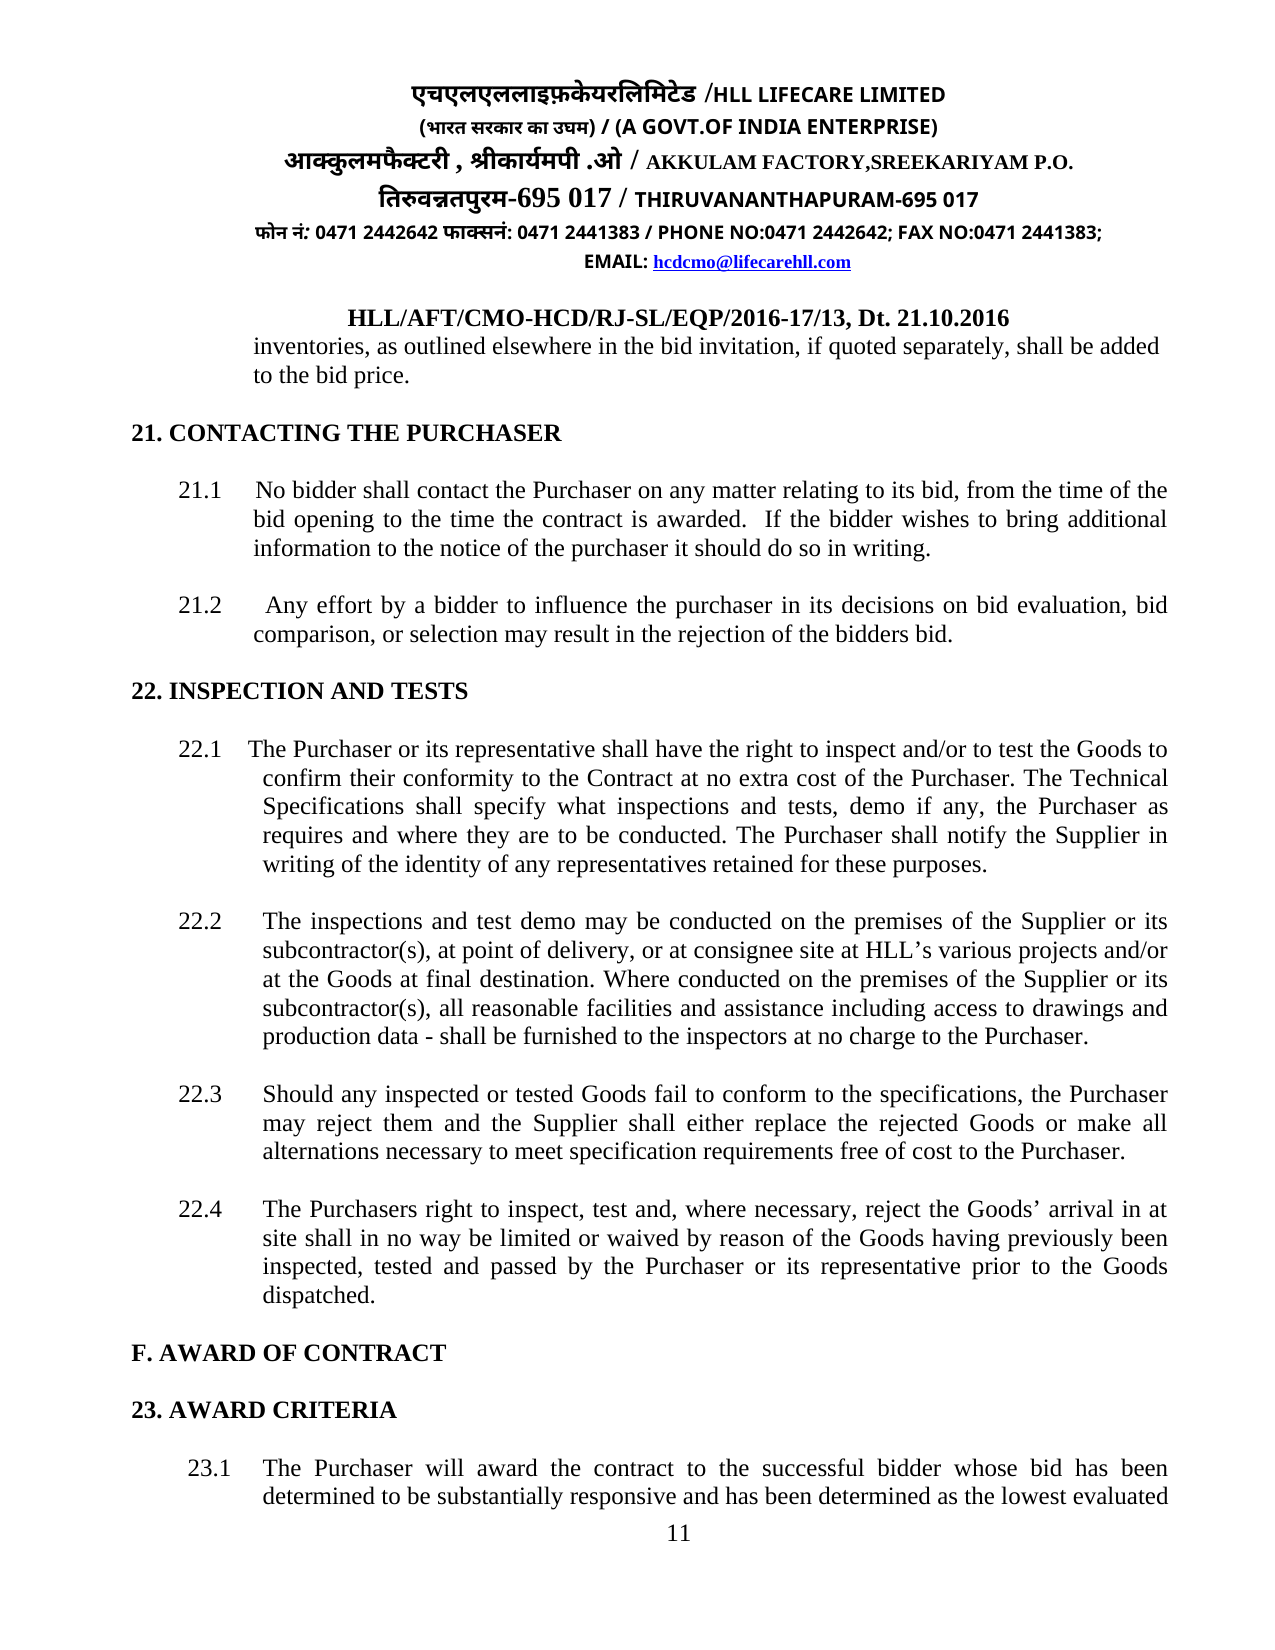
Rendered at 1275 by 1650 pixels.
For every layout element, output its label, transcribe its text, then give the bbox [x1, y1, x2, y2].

text 21.2 Any effort by a bidder to influence the purchaser in its decisions on bid evaluation, bid comparison, or selection may result in the rejection of the bidders bid. [178, 590, 1169, 648]
text 22.1 The Purchaser or its representative shall have the right to inspect and/or to test the Goods to confirm their conformity to the Contract at no extra cost of the Purchaser. The Technical Specifications shall specify what inspections and tests, demo if any, the Purchaser as requires and where they are to be conducted. The Purchaser shall notify the Supplier in writing of the identity of any representatives retained for these purposes. [178, 734, 1169, 878]
text 22.4 The Purchasers right to inspect, test and, where necessary, reject the Goods’ arrival in at site shall in no way be limited or waived by reason of the Goods having previously been inspected, tested and passed by the Purchaser or its representative prior to the Goods dispatched. [178, 1194, 1169, 1309]
text 22.2 The inspections and test demo may be conducted on the premises of the Supplier or its subcontractor(s), at point of delivery, or at consignee site at HLL’s various projects and/or at the Goods at final destination. Where conducted on the premises of the Supplier or its subcontractor(s), all reasonable facilities and assistance including access to drawings and production data - shall be furnished to the inspectors at no charge to the Purchaser. [178, 906, 1169, 1050]
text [253, 331, 1160, 389]
text 22. INSPECTION AND TESTS [131, 676, 1226, 705]
text F. AWARD OF CONTRACT [131, 1338, 1226, 1366]
text 22.3 Should any inspected or tested Goods fail to conform to the specifications, the Purchaser may reject them and the Supplier shall either replace the rejected Goods or make all alternations necessary to meet specification requirements free of cost to the Purchaser. [178, 1079, 1169, 1165]
text 23. AWARD CRITERIA [131, 1395, 1226, 1424]
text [187, 1453, 1169, 1510]
text 21.1 No bidder shall contact the Purchaser on any matter relating to its bid, from the time of the bid opening to the time the contract is awarded. If the bidder wishes to bring additional information to the notice of the purchaser it should do so in writing. [178, 475, 1169, 561]
text 21. CONTACTING THE PURCHASER [131, 418, 1226, 446]
